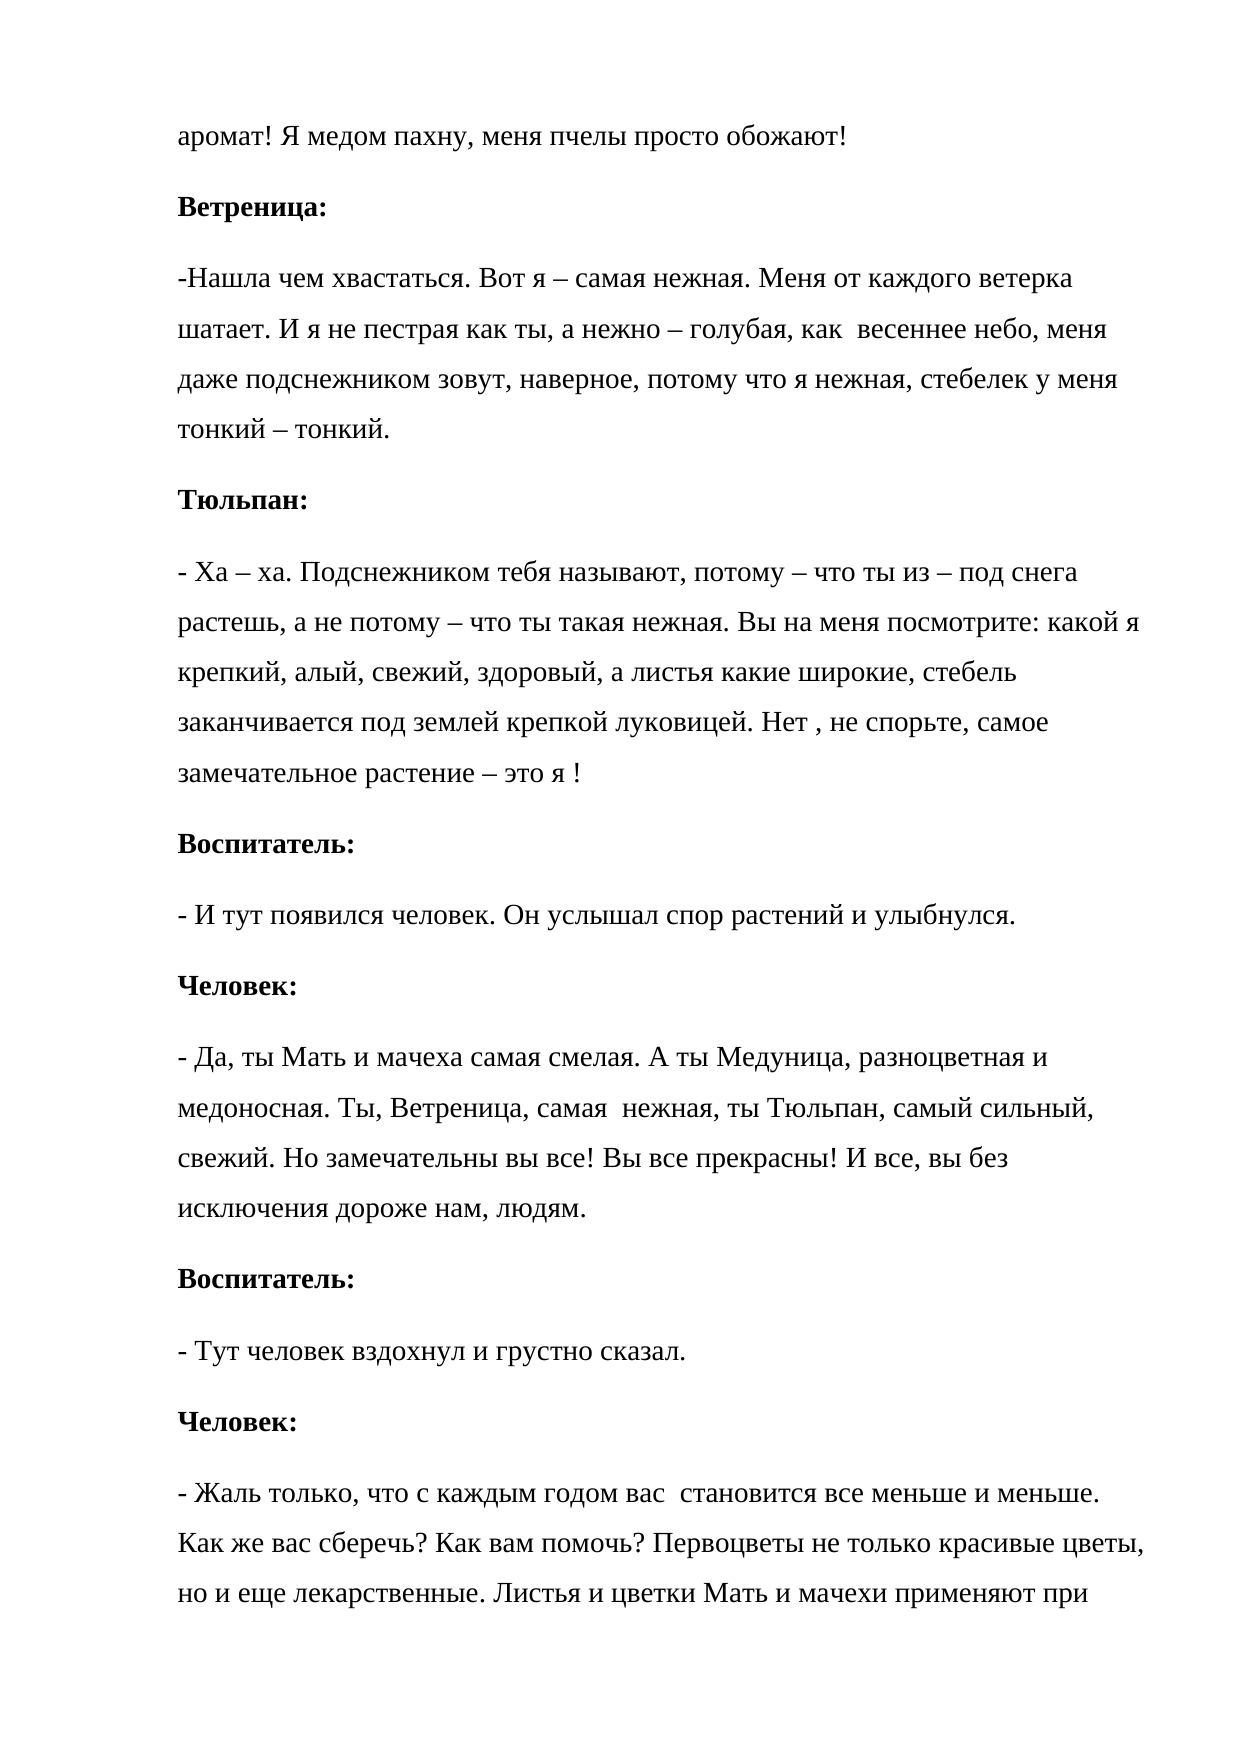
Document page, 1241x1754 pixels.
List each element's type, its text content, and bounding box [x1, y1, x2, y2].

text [177, 118, 1152, 152]
text Человек: [177, 968, 1152, 1002]
text Человек: [177, 1404, 1152, 1437]
text Ветреница: [177, 189, 1152, 223]
text -Нашла чем хвастаться. Вот я – самая нежная. Меня от каждого ветерка шатает. И я не пестрая как ты, а нежно – голубая, как весеннее небо, меня даже подснежником зовут, наверное, потому что я нежная, стебелек у меня тонкий – тонкий. [177, 260, 1152, 445]
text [177, 1475, 1152, 1609]
text - Тут человек вздохнул и грустно сказал. [177, 1333, 1152, 1366]
text - Ха – ха. Подснежником тебя называют, потому – что ты из – под снега растешь, а не потому – что ты такая нежная. Вы на меня посмотрите: какой я крепкий, алый, свежий, здоровый, а листья какие широкие, стебель заканчивается под землей крепкой луковицей. Нет , не спорьте, самое замечательное растение – это я ! [177, 554, 1152, 788]
text Воспитатель: [177, 1262, 1152, 1295]
text Воспитатель: [177, 826, 1152, 859]
text - Да, ты Мать и мачеха самая смелая. А ты Медуница, разноцветная и медоносная. Ты, Ветреница, самая нежная, ты Тюльпан, самый сильный, свежий. Но замечательны вы все! Вы все прекрасны! И все, вы без исключения дороже нам, людям. [177, 1039, 1152, 1224]
text - И тут появился человек. Он услышал спор растений и улыбнулся. [177, 897, 1152, 931]
text Тюльпан: [177, 482, 1152, 516]
